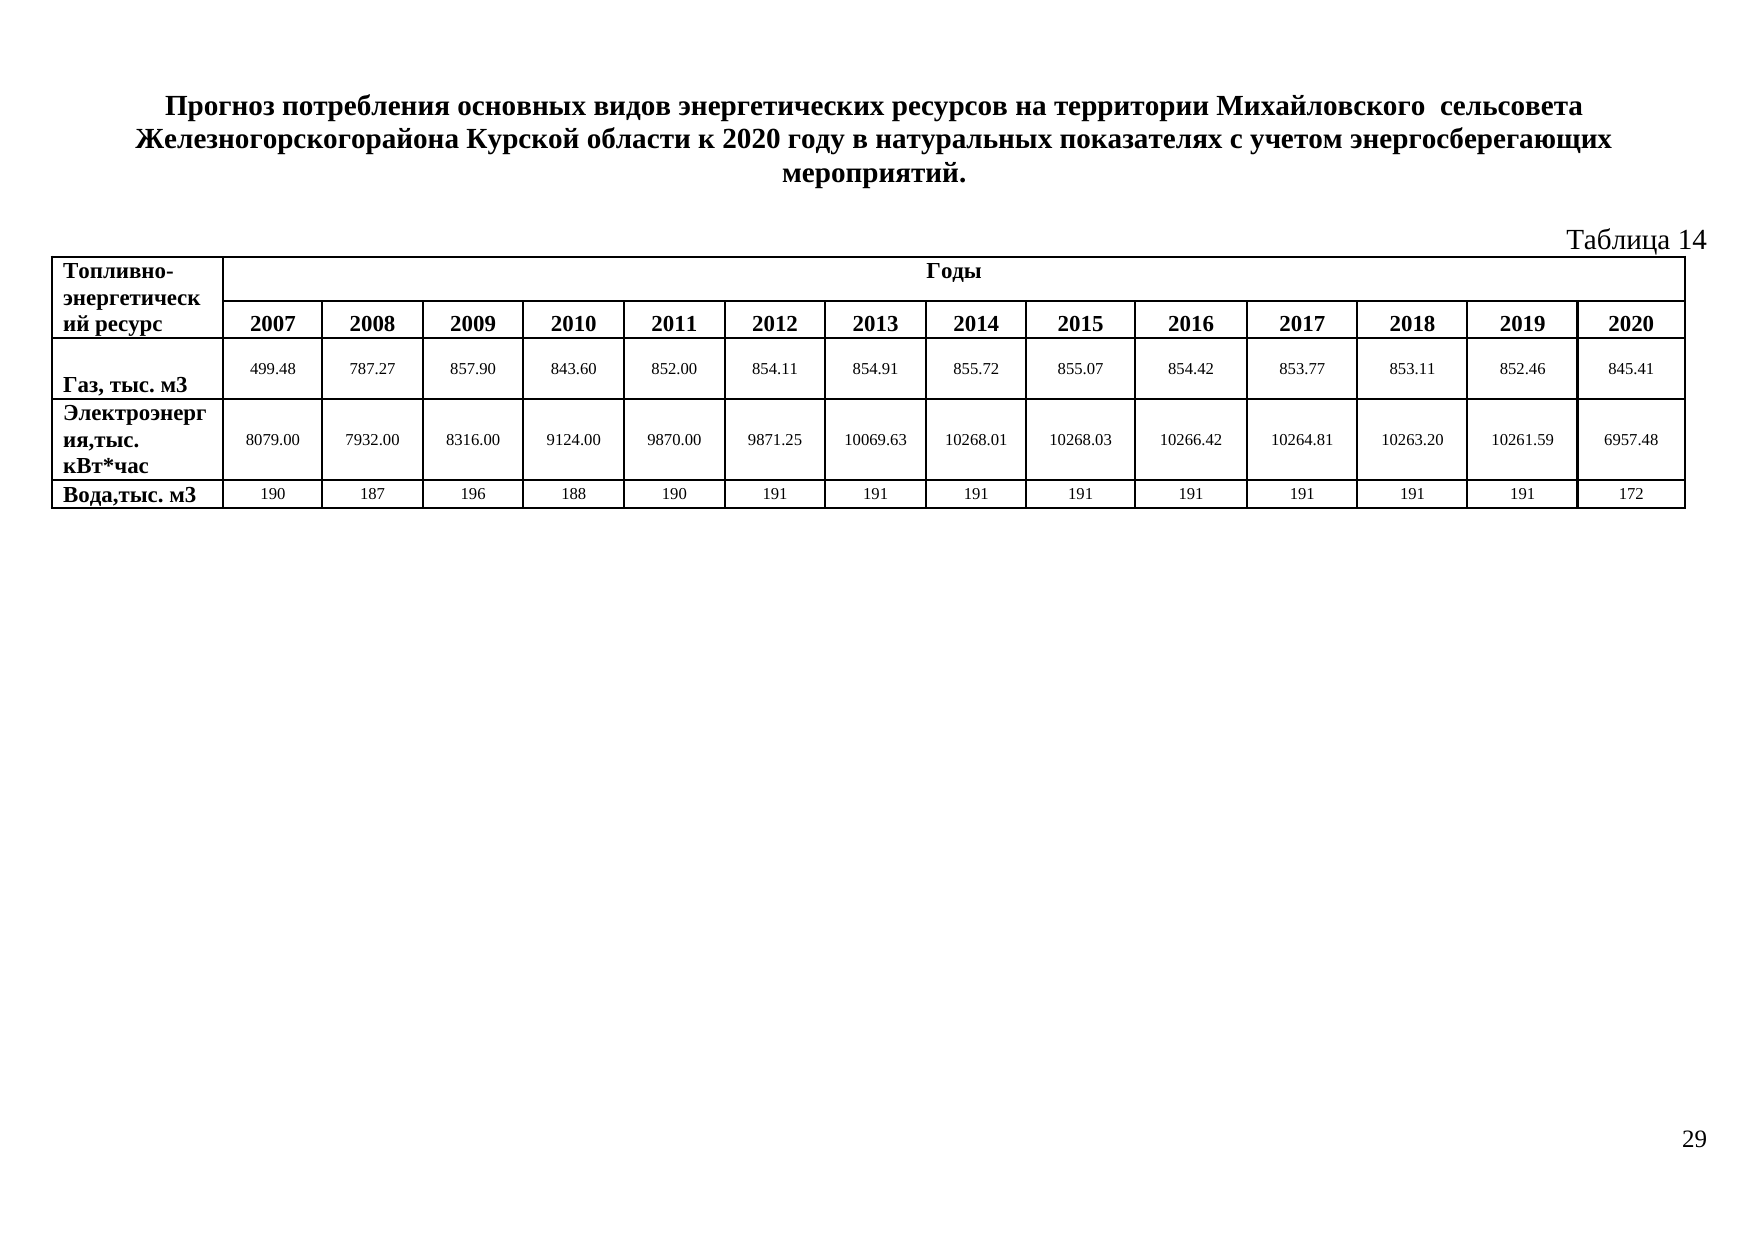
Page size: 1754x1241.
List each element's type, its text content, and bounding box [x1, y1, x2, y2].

table_cell Вода,тыс. м3 [53, 481, 222, 507]
table_cell 10263.20 [1358, 400, 1466, 478]
table_cell 854.91 [826, 339, 925, 397]
table_cell 191 [1468, 481, 1576, 507]
table_cell 187 [323, 481, 422, 507]
table_cell 2011 [625, 302, 724, 337]
table_cell 10268.03 [1027, 400, 1134, 478]
table_cell 2015 [1027, 302, 1134, 337]
table_cell 10268.01 [927, 400, 1025, 478]
table_cell 853.11 [1358, 339, 1466, 397]
table_cell Газ, тыс. м3 [53, 339, 222, 397]
table_header Топливно-энергетический ресурс [53, 258, 222, 337]
table_cell 2014 [927, 302, 1025, 337]
table_cell 10264.81 [1248, 400, 1356, 478]
table_cell 7932.00 [323, 400, 422, 478]
table_cell 857.90 [424, 339, 522, 397]
table_cell 787.27 [323, 339, 422, 397]
table_cell 852.46 [1468, 339, 1576, 397]
table_cell 191 [1136, 481, 1246, 507]
table_cell 6957.48 [1579, 400, 1684, 478]
text Таблица 14 [41, 222, 1707, 256]
table_cell 2012 [726, 302, 824, 337]
table_cell 8316.00 [424, 400, 522, 478]
table_cell 8079.00 [224, 400, 321, 478]
table_cell 191 [1358, 481, 1466, 507]
table_cell 191 [826, 481, 925, 507]
table_cell 853.77 [1248, 339, 1356, 397]
table_cell 855.07 [1027, 339, 1134, 397]
table_header Годы [224, 258, 1684, 300]
table_cell 2017 [1248, 302, 1356, 337]
table_cell 9871.25 [726, 400, 824, 478]
table_cell 172 [1579, 481, 1684, 507]
table_cell 10261.59 [1468, 400, 1576, 478]
table_cell 2010 [524, 302, 623, 337]
table_cell 854.11 [726, 339, 824, 397]
table_cell 854.42 [1136, 339, 1246, 397]
table_cell 2018 [1358, 302, 1466, 337]
table_cell 499.48 [224, 339, 321, 397]
table_cell 191 [726, 481, 824, 507]
text Прогноз потребления основных видов энергетических ресурсов на территории Михайловского сельсовета Железногорскогорайона Курской области к 2020 году в натуральных показателях с учетом энергосберегающих мероприятий. [41, 88, 1707, 188]
table_cell 2020 [1579, 302, 1684, 337]
table_cell 9870.00 [625, 400, 724, 478]
table_cell 191 [1248, 481, 1356, 507]
table_cell 855.72 [927, 339, 1025, 397]
table_cell 2013 [826, 302, 925, 337]
table_cell 2008 [323, 302, 422, 337]
table_cell Электроэнергия,тыс. кВт*час [53, 400, 222, 478]
table_cell 2009 [424, 302, 522, 337]
table_cell 188 [524, 481, 623, 507]
table_cell 10069.63 [826, 400, 925, 478]
table_cell 843.60 [524, 339, 623, 397]
table_cell 191 [1027, 481, 1134, 507]
table_cell 2019 [1468, 302, 1576, 337]
table_cell 196 [424, 481, 522, 507]
table_cell 10266.42 [1136, 400, 1246, 478]
table_cell 2016 [1136, 302, 1246, 337]
table_cell 190 [625, 481, 724, 507]
table_cell 9124.00 [524, 400, 623, 478]
table_cell 190 [224, 481, 321, 507]
table_cell 191 [927, 481, 1025, 507]
table_cell 845.41 [1579, 339, 1684, 397]
table_cell 852.00 [625, 339, 724, 397]
table_cell 2007 [224, 302, 321, 337]
